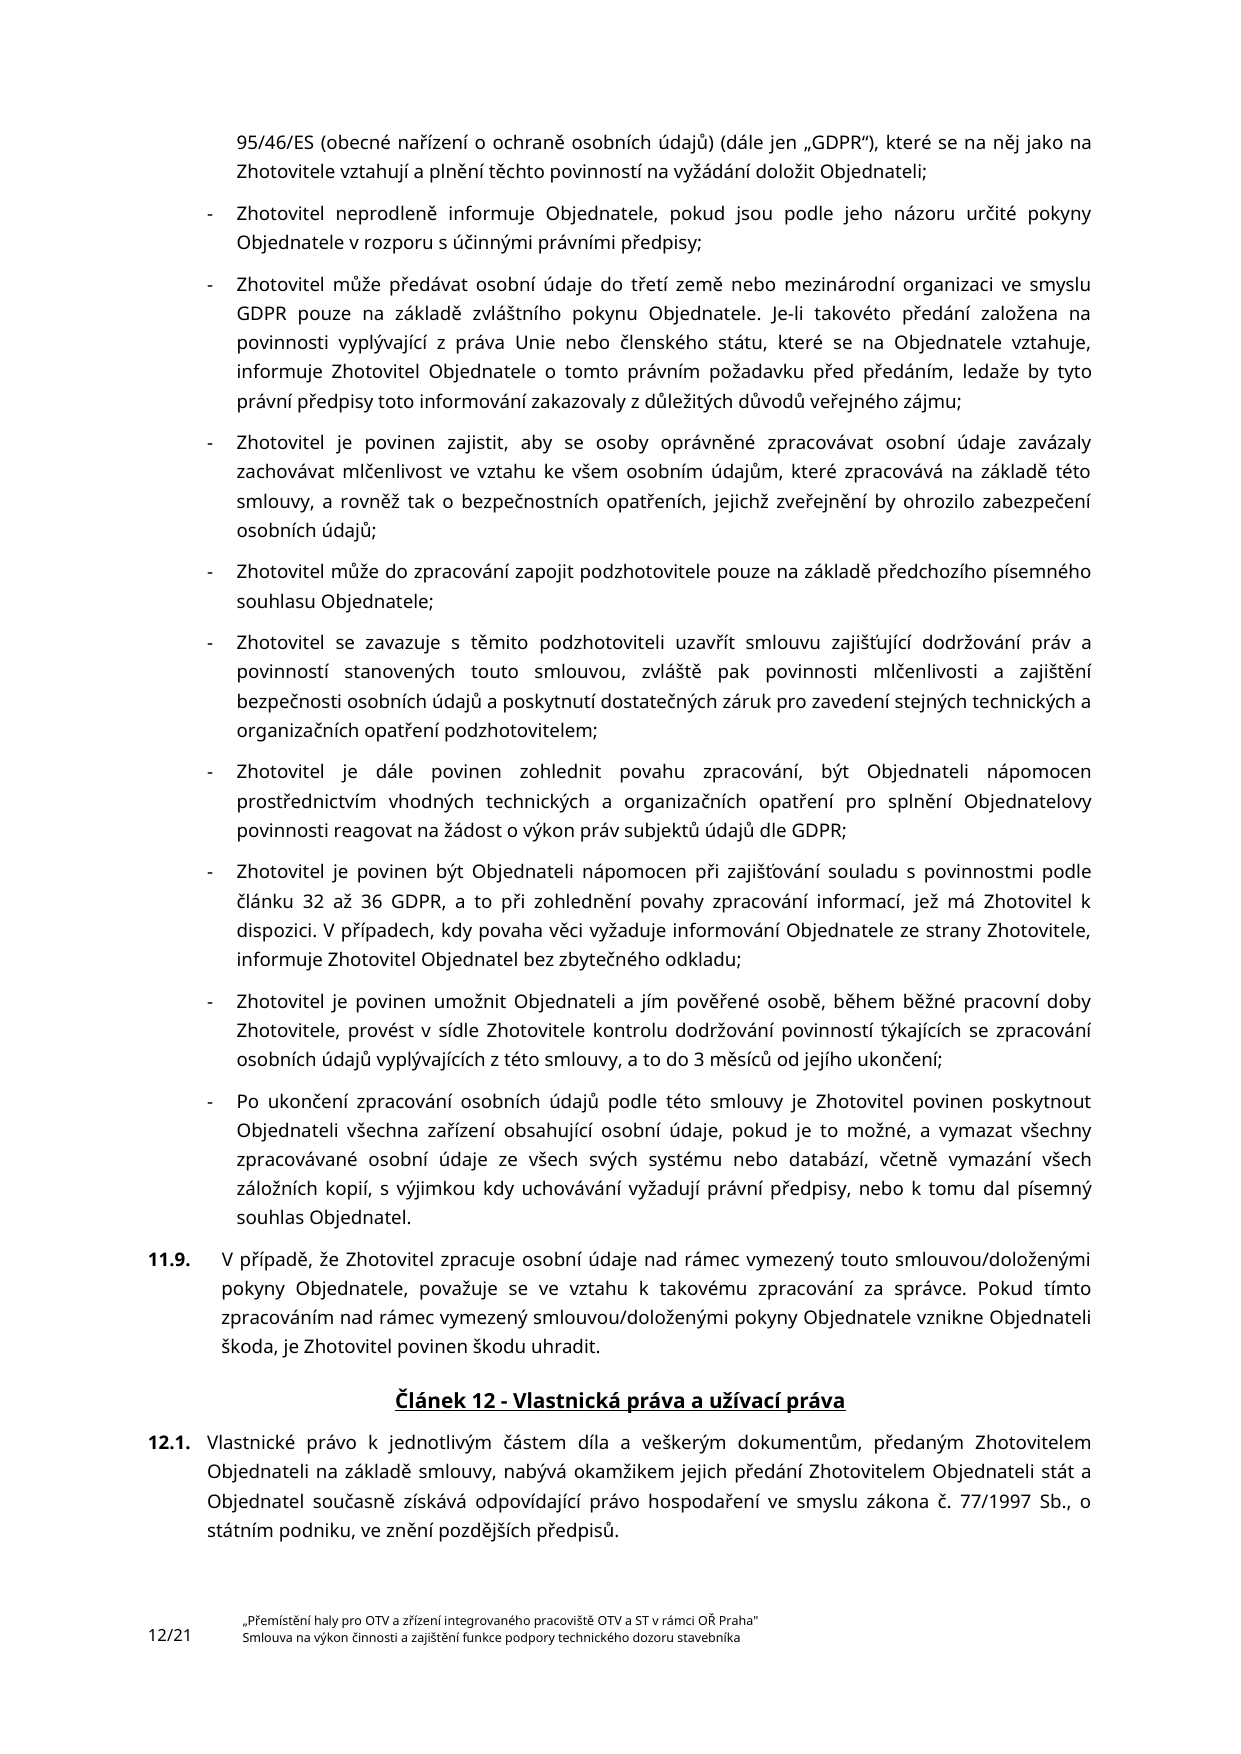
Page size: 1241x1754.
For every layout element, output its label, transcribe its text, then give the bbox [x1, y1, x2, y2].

text - Zhotovitel je povinen umožnit Objednateli a jím pověřené osobě, během běžné pracovní doby Zhotovitele, provést v sídle Zhotovitele kontrolu dodržování povinností týkajících se zpracování osobních údajů vyplývajících z této smlouvy, a to do 3 měsíců od jejího ukončení; [207, 985, 1092, 1072]
text - Zhotovitel je povinen být Objednateli nápomocen při zajišťování souladu s povinnostmi podle článku 32 až 36 GDPR, a to při zohlednění povahy zpracování informací, jež má Zhotovitel k dispozici. V případech, kdy povaha věci vyžaduje informování Objednatele ze strany Zhotovitele, informuje Zhotovitel Objednatel bez zbytečného odkladu; [207, 856, 1092, 972]
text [207, 126, 1092, 185]
text - Zhotovitel může do zpracování zapojit podzhotovitele pouze na základě předchozího písemného souhlasu Objednatele; [207, 556, 1092, 614]
text 11.9. V případě, že Zhotovitel zpracuje osobní údaje nad rámec vymezený touto smlouvou/doloženými pokyny Objednatele, považuje se ve vztahu k takovému zpracování za správce. Pokud tímto zpracováním nad rámec vymezený smlouvou/doloženými pokyny Objednatele vznikne Objednateli škoda, je Zhotovitel povinen škodu uhradit. [148, 1243, 1092, 1360]
text - Zhotovitel je povinen zajistit, aby se osoby oprávněné zpracovávat osobní údaje zavázaly zachovávat mlčenlivost ve vztahu ke všem osobním údajům, které zpracovává na základě této smlouvy, a rovněž tak o bezpečnostních opatřeních, jejichž zveřejnění by ohrozilo zabezpečení osobních údajů; [207, 426, 1092, 543]
text - Zhotovitel se zavazuje s těmito podzhotoviteli uzavřít smlouvu zajišťující dodržování práv a povinností stanovených touto smlouvou, zvláště pak povinnosti mlčenlivosti a zajištění bezpečnosti osobních údajů a poskytnutí dostatečných záruk pro zavedení stejných technických a organizačních opatření podzhotovitelem; [207, 626, 1092, 743]
text - Zhotovitel je dále povinen zohlednit povahu zpracování, být Objednateli nápomocen prostřednictvím vhodných technických a organizačních opatření pro splnění Objednatelovy povinnosti reagovat na žádost o výkon práv subjektů údajů dle GDPR; [207, 756, 1092, 843]
text - Zhotovitel může předávat osobní údaje do třetí země nebo mezinárodní organizaci ve smyslu GDPR pouze na základě zvláštního pokynu Objednatele. Je-li takovéto předání založena na povinnosti vyplývající z práva Unie nebo členského státu, které se na Objednatele vztahuje, informuje Zhotovitel Objednatele o tomto právním požadavku před předáním, ledaže by tyto právní předpisy toto informování zakazovaly z důležitých důvodů veřejného zájmu; [207, 268, 1092, 414]
text - Po ukončení zpracování osobních údajů podle této smlouvy je Zhotovitel povinen poskytnout Objednateli všechna zařízení obsahující osobní údaje, pokud je to možné, a vymazat všechny zpracovávané osobní údaje ze všech svých systému nebo databází, včetně vymazání všech záložních kopií, s výjimkou kdy uchovávání vyžadují právní předpisy, nebo k tomu dal písemný souhlas Objednatel. [207, 1085, 1092, 1231]
subtitle Článek 12 - Vlastnická práva a užívací práva [148, 1385, 1092, 1414]
text 12.1. Vlastnické právo k jednotlivým částem díla a veškerým dokumentům, předaným Zhotovitelem Objednateli na základě smlouvy, nabývá okamžikem jejich předání Zhotovitelem Objednateli stát a Objednatel současně získává odpovídající právo hospodaření ve smyslu zákona č. 77/1997 Sb., o státním podniku, ve znění pozdějších předpisů. [148, 1426, 1092, 1543]
text - Zhotovitel neprodleně informuje Objednatele, pokud jsou podle jeho názoru určité pokyny Objednatele v rozporu s účinnými právními předpisy; [207, 197, 1092, 256]
